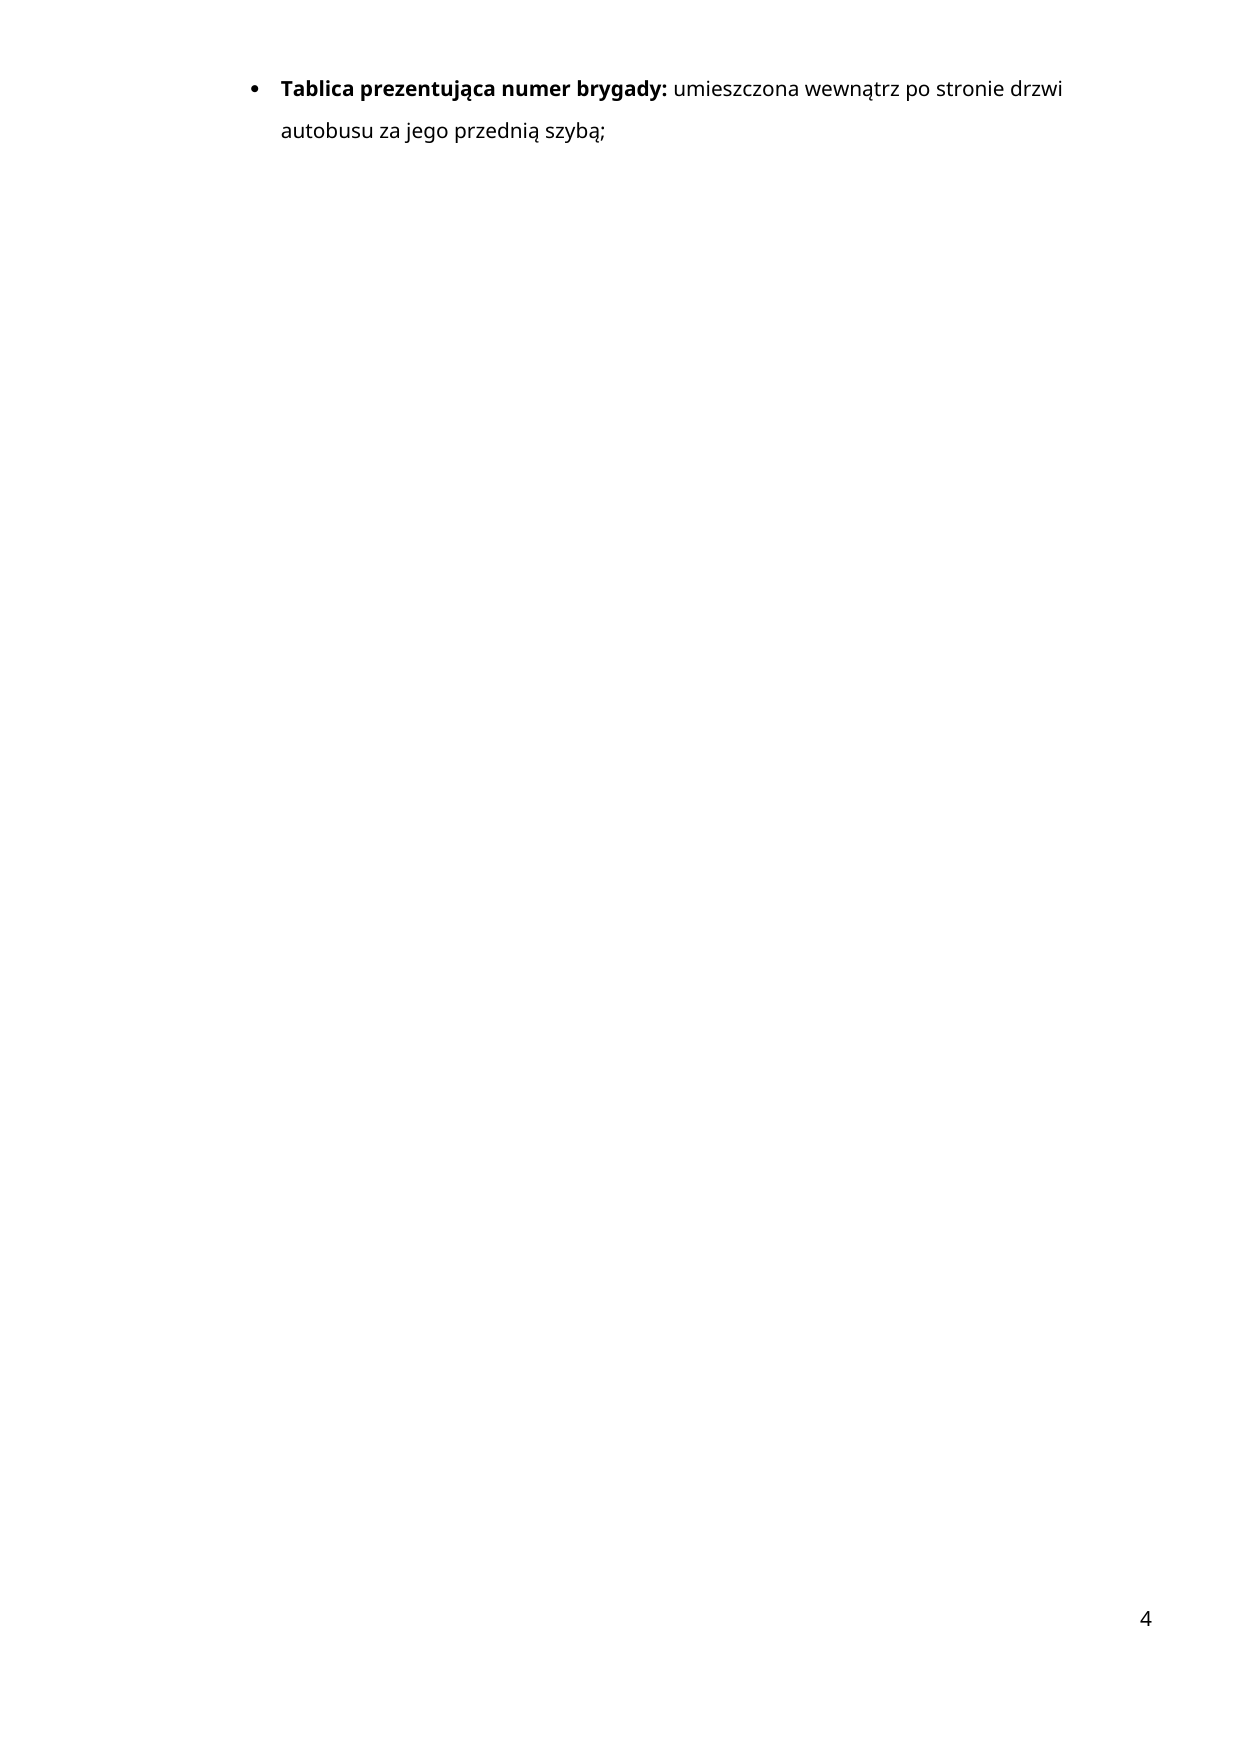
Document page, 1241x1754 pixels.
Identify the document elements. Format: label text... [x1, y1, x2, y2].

list Tablica prezentująca numer brygady: umieszczona wewnątrz po stronie drzwi autobusu za jego przednią szybą; [251, 74, 1152, 145]
